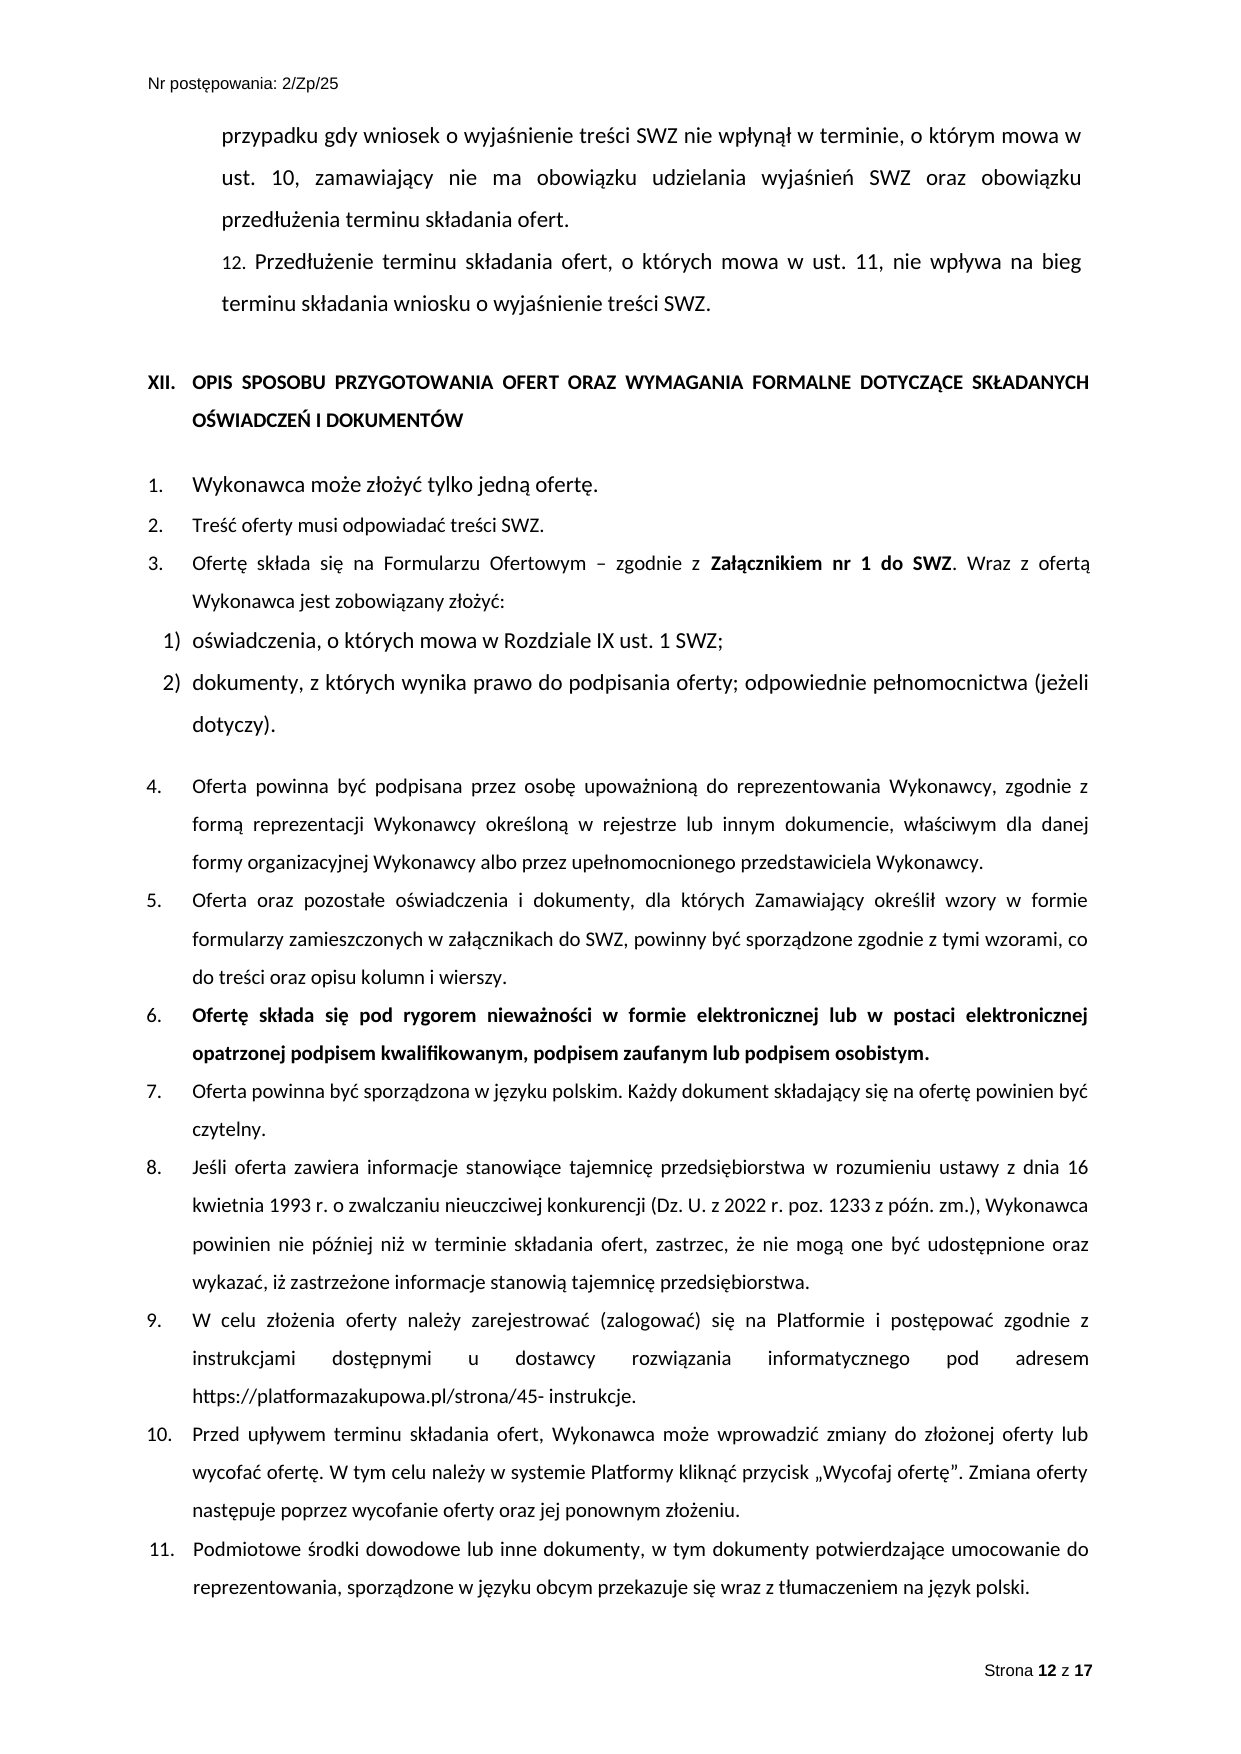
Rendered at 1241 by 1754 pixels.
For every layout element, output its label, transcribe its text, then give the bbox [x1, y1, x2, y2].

list Wykonawca może złożyć tylko jedną ofertę. [148, 470, 1092, 498]
list Ofertę składa się na Formularzu Ofertowym – zgodnie z Załącznikiem nr 1 do SWZ. Wraz z ofertą Wykonawca jest zobowiązany złożyć: [148, 550, 1090, 614]
list Oferta powinna być podpisana przez osobę upoważnioną do reprezentowania Wykonawcy, zgodnie z formą reprezentacji Wykonawcy określoną w rejestrze lub innym dokumencie, właściwym dla danej formy organizacyjnej Wykonawcy albo przez upełnomocnionego przedstawiciela Wykonawcy. [146, 773, 1090, 875]
list Oferta powinna być sporządzona w języku polskim. Każdy dokument składający się na ofertę powinien być czytelny. [146, 1078, 1090, 1142]
list Podmiotowe środki dowodowe lub inne dokumenty, w tym dokumenty potwierdzające umocowanie do reprezentowania, sporządzone w języku obcym przekazuje się wraz z tłumaczeniem na język polski. [148, 1536, 1090, 1599]
list Jeśli oferta zawiera informacje stanowiące tajemnicę przedsiębiorstwa w rozumieniu ustawy z dnia 16 kwietnia 1993 r. o zwalczaniu nieuczciwej konkurencji (Dz. U. z 2022 r. poz. 1233 z późn. zm.), Wykonawca powinien nie później niż w terminie składania ofert, zastrzec, że nie mogą one być udostępnione oraz wykazać, iż zastrzeżone informacje stanowią tajemnicę przedsiębiorstwa. [146, 1154, 1090, 1294]
list Oferta oraz pozostałe oświadczenia i dokumenty, dla których Zamawiający określił wzory w formie formularzy zamieszczonych w załącznikach do SWZ, powinny być sporządzone zgodnie z tymi wzorami, co do treści oraz opisu kolumn i wierszy. [146, 888, 1090, 989]
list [221, 122, 1083, 233]
list dokumenty, z których wynika prawo do podpisania oferty; odpowiednie pełnomocnictwa (jeżeli dotyczy). [162, 668, 1090, 738]
list OPIS SPOSOBU PRZYGOTOWANIA OFERT ORAZ WYMAGANIA FORMALNE DOTYCZĄCE SKŁADANYCH OŚWIADCZEŃ I DOKUMENTÓW [148, 369, 1090, 432]
list Przedłużenie terminu składania ofert, o których mowa w ust. 11, nie wpływa na bieg terminu składania wniosku o wyjaśnienie treści SWZ. [221, 247, 1083, 317]
list Przed upływem terminu składania ofert, Wykonawca może wprowadzić zmiany do złożonej oferty lub wycofać ofertę. W tym celu należy w systemie Platformy kliknąć przycisk „Wycofaj ofertę”. Zmiana oferty następuje poprzez wycofanie oferty oraz jej ponownym złożeniu. [146, 1421, 1090, 1523]
list Ofertę składa się pod rygorem nieważności w formie elektronicznej lub w postaci elektronicznej opatrzonej podpisem kwalifikowanym, podpisem zaufanym lub podpisem osobistym. [146, 1002, 1090, 1066]
list Treść oferty musi odpowiadać treści SWZ. [148, 512, 1092, 538]
list W celu złożenia oferty należy zarejestrować (zalogować) się na Platformie i postępować zgodnie z instrukcjami dostępnymi u dostawcy rozwiązania informatycznego pod adresem https://platformazakupowa.pl/strona/45- instrukcje. [146, 1307, 1090, 1409]
list oświadczenia, o których mowa w Rozdziale IX ust. 1 SWZ; [162, 627, 1090, 654]
